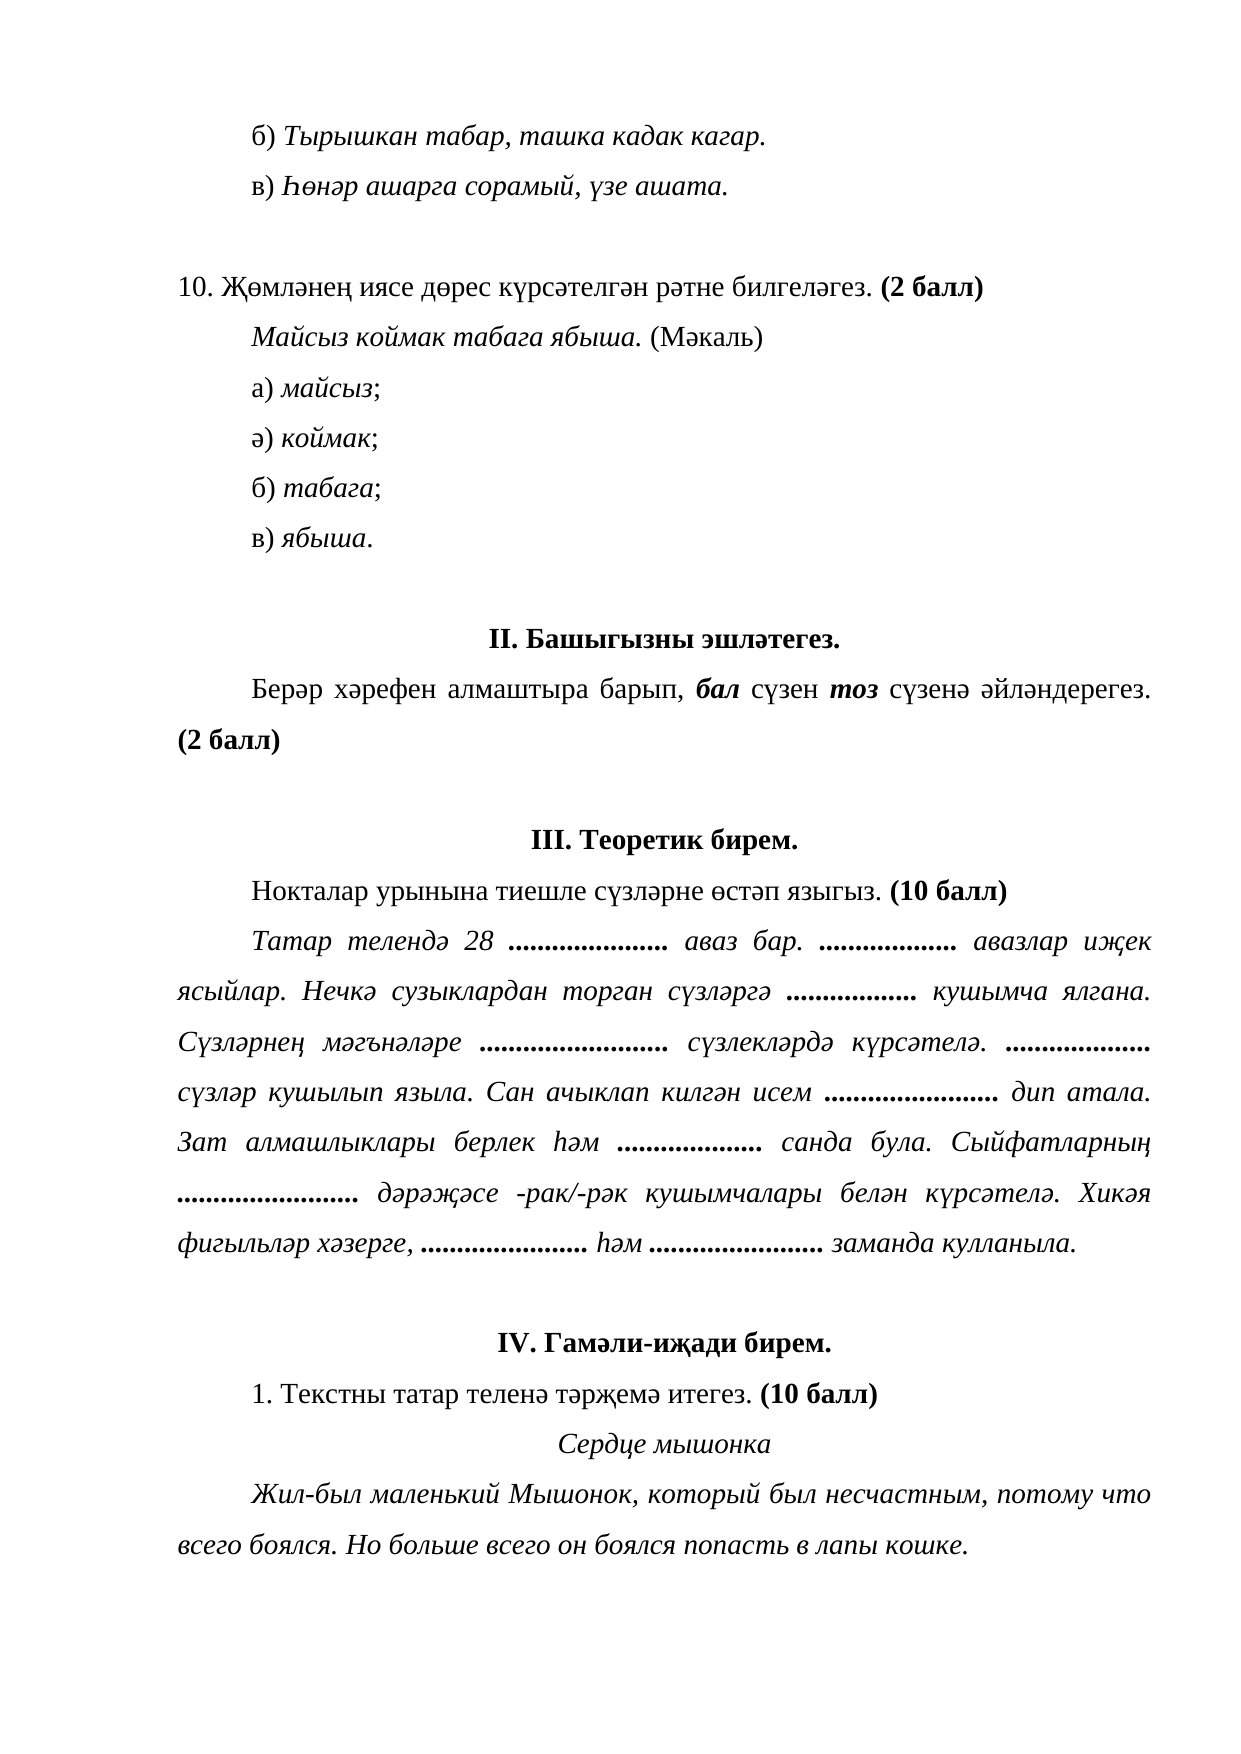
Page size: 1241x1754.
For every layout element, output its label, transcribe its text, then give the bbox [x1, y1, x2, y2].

text II. Башыгызны эшләтегез. [177, 621, 1152, 655]
text б) Тырышкан табар, ташка кадак кагар. [177, 118, 1152, 152]
text Татар телендә 28 ...................... аваз бар. ................... авазлар иҗек ясыйлар. Нечкә сузыклардан торган сүзләргә .................. кушымча ялгана. Сүзләрнең мәгънәләре .......................... сүзлекләрдә күрсәтелә. .................... сүзләр кушылып языла. Сан ачыклап килгән исем ........................ дип атала. Зат алмашлыклары берлек һәм .................... санда була. Сыйфатларның ......................... дәрәҗәсе -рак/-рәк кушымчалары белән күрсәтелә. Хикәя фигыльләр хәзерге, ....................... һәм ........................ заманда кулланыла. [177, 923, 1152, 1258]
text ә) коймак; [177, 420, 1152, 453]
text Нокталар урынына тиешле сүзләрне өстәп языгыз. (10 балл) [177, 873, 1152, 906]
text Сердце мышонка [177, 1426, 1152, 1460]
text Берәр хәрефен алмаштыра барып, бал сүзен тоз сүзенә әйләндерегез. (2 балл) [177, 672, 1152, 755]
text в) ябыша. [177, 521, 1152, 554]
text в) Һөнәр ашарга сорамый, үзе ашата. [177, 168, 1152, 202]
text а) майсыз; [177, 370, 1152, 403]
text б) табага; [177, 470, 1152, 504]
text Жил-был маленький Мышонок, который был несчастным, потому что всего боялся. Но больше всего он боялся попасть в лапы кошке. [177, 1477, 1152, 1560]
text 1. Текстны татар теленә тәрҗемә итегез. (10 балл) [177, 1376, 1152, 1409]
text 10. Җөмләнең иясе дөрес күрсәтелгән рәтне билгеләгез. (2 балл) [177, 269, 1152, 303]
text III. Теоретик бирем. [177, 822, 1152, 856]
text Майсыз коймак табага ябыша. (Мәкаль) [177, 319, 1152, 353]
text IV. Гамәли-иҗади бирем. [177, 1326, 1152, 1359]
